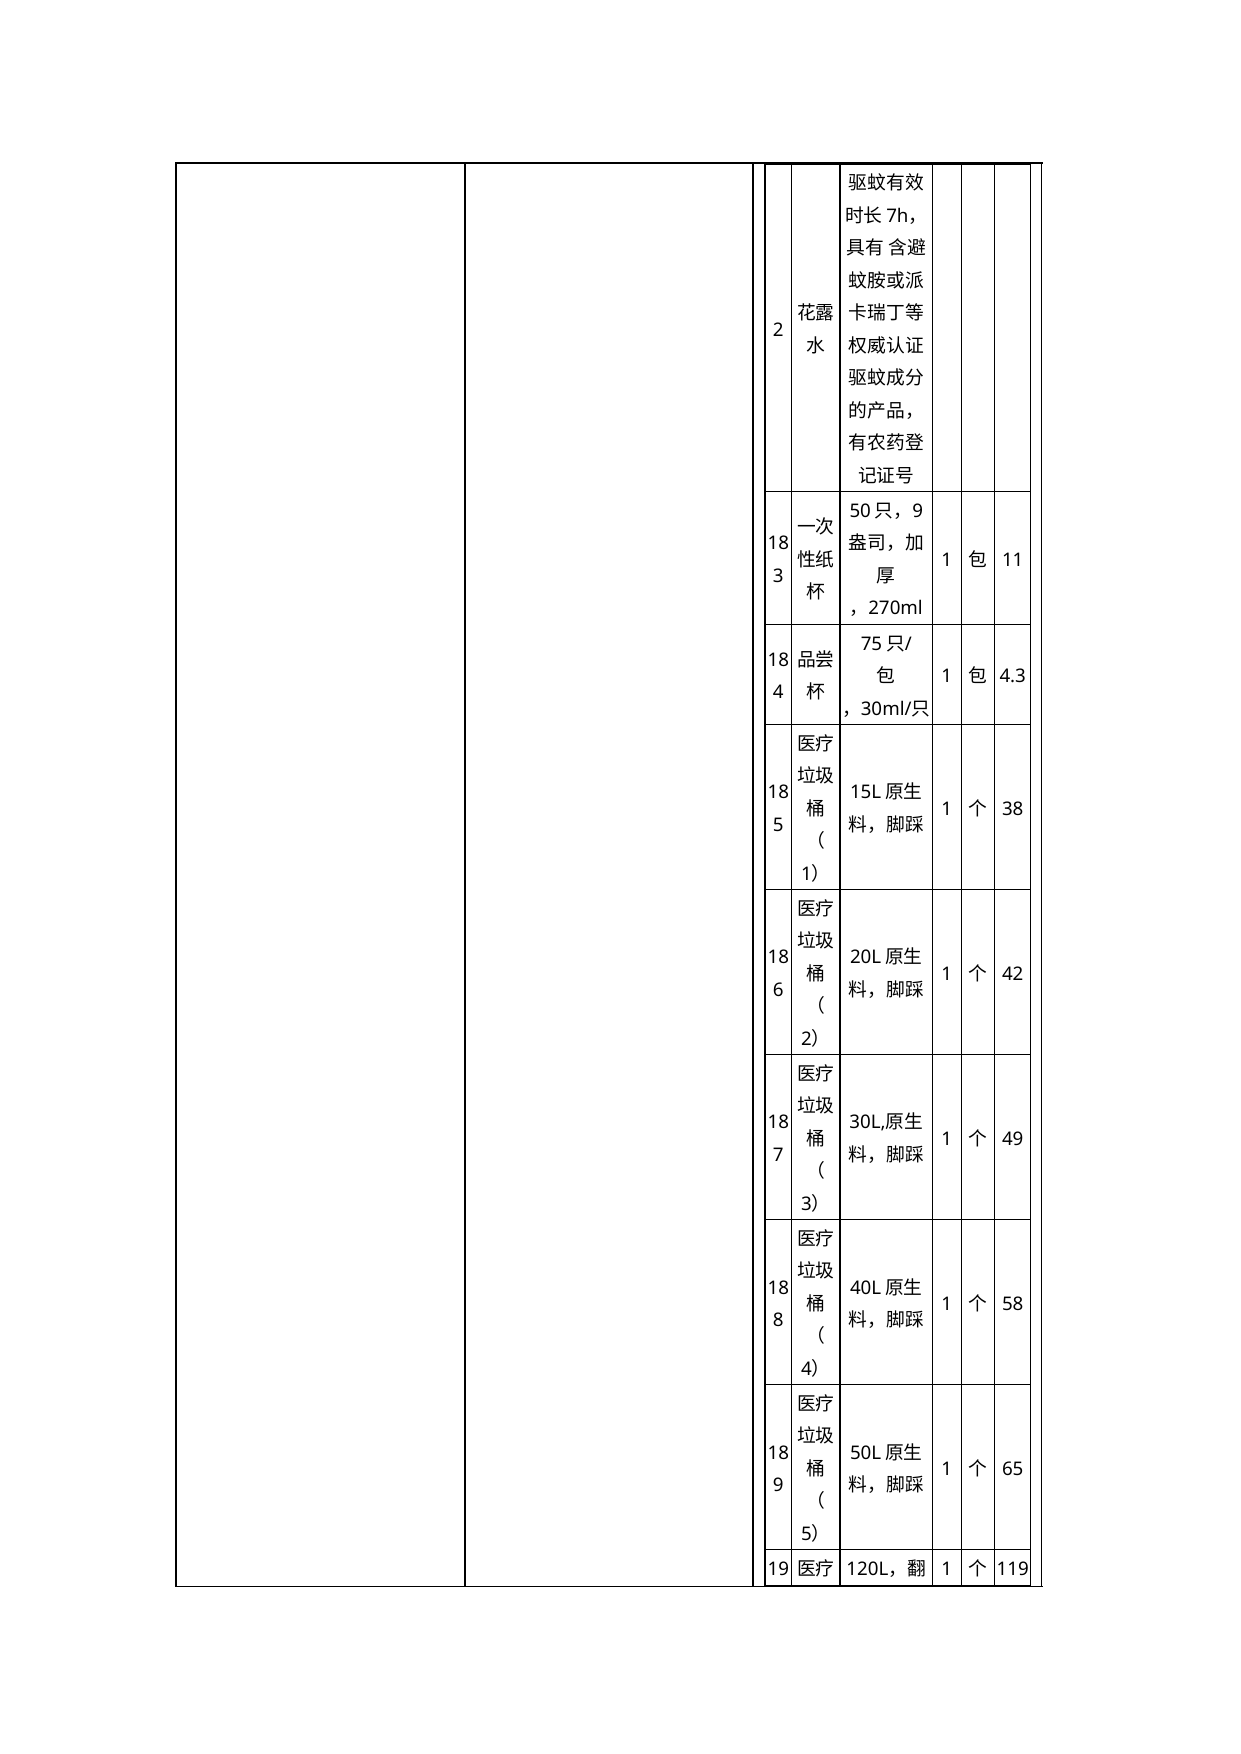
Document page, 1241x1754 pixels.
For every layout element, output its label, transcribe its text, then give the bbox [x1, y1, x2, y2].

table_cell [792, 165, 839, 491]
table_cell ★ [466, 164, 752, 1586]
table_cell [754, 164, 764, 1586]
table_cell 一、技术要求 （核心产品： 文件盒（2）） 注：各项产品报价不得超过单项最高限价 [841, 492, 932, 624]
table_cell 一、技术要求 （核心产品： 文件盒（2）） 注：各项产品报价不得超过单项最高限价 [933, 725, 961, 889]
table_cell 一、技术要求 （核心产品： 文件盒（2）） 注：各项产品报价不得超过单项最高限价 [995, 725, 1030, 889]
table_cell 一、技术要求 （核心产品： 文件盒（2）） 注：各项产品报价不得超过单项最高限价 [841, 625, 932, 724]
table_cell 一、技术要求 （核心产品： 文件盒（2）） 注：各项产品报价不得超过单项最高限价 [792, 492, 839, 624]
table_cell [841, 165, 932, 491]
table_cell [1031, 164, 1041, 1586]
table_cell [995, 165, 1030, 491]
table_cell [766, 165, 791, 491]
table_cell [766, 1550, 791, 1585]
table_cell 一、技术要求 （核心产品： 文件盒（2）） 注：各项产品报价不得超过单项最高限价 [792, 725, 839, 889]
table_cell 1 [177, 164, 464, 1586]
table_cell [766, 1220, 791, 1384]
table_cell 一、技术要求 （核心产品： 文件盒（2）） 注：各项产品报价不得超过单项最高限价 [962, 725, 994, 889]
table_cell 一、技术要求 （核心产品： 文件盒（2）） 注：各项产品报价不得超过单项最高限价 [995, 492, 1030, 624]
table_cell 一、技术要求 （核心产品： 文件盒（2）） 注：各项产品报价不得超过单项最高限价 [841, 725, 932, 889]
table_cell 一、技术要求 （核心产品： 文件盒（2）） 注：各项产品报价不得超过单项最高限价 [792, 625, 839, 724]
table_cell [766, 1385, 791, 1549]
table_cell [962, 165, 994, 491]
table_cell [933, 165, 961, 491]
